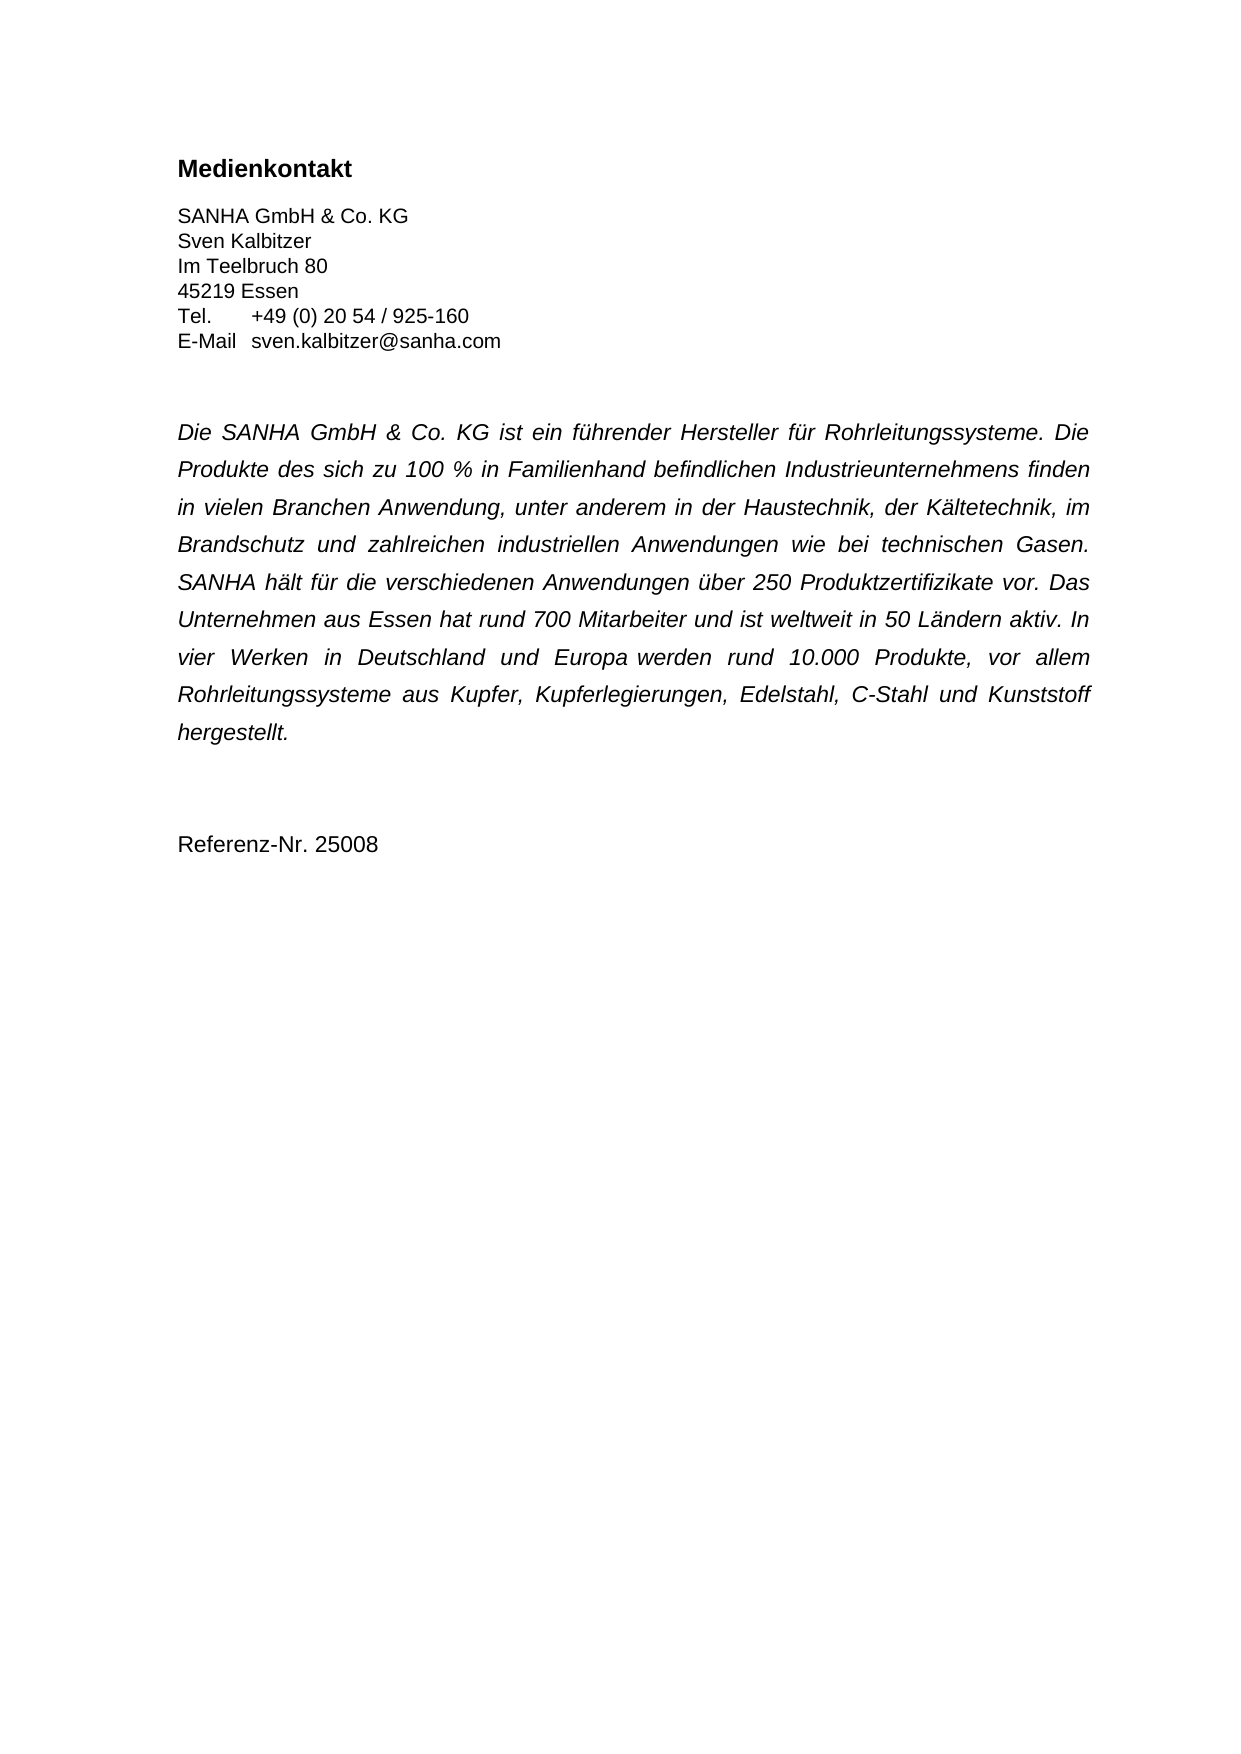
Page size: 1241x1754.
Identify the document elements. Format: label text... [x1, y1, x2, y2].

text Sven Kalbitzer [177, 229, 1092, 254]
text Im Teelbruch 80 [177, 254, 1092, 279]
text SANHA GmbH & Co. KG [177, 204, 1092, 229]
text 45219 Essen [177, 279, 1092, 304]
text E-Mail sven.kalbitzer@sanha.com [177, 329, 1092, 354]
text Referenz-Nr. 25008 [177, 823, 1092, 860]
text Medienkontakt [177, 148, 1093, 185]
text Tel. +49 (0) 20 54 / 925-160 [177, 304, 1092, 329]
text Die SANHA GmbH & Co. KG ist ein führender Hersteller für Rohrleitungssysteme. Die Produkte des sich zu 100 % in Familienhand befindlichen Industrieunternehmens finden in vielen Branchen Anwendung, unter anderem in der Haustechnik, der Kältetechnik, im Brandschutz und zahlreichen industriellen Anwendungen wie bei technischen Gasen. SANHA hält für die verschiedenen Anwendungen über 250 Produktzertifizikate vor. Das Unternehmen aus Essen hat rund 700 Mitarbeiter und ist weltweit in 50 Ländern aktiv. In vier Werken in Deutschland und Europa werden rund 10.000 Produkte, vor allem Rohrleitungssysteme aus Kupfer, Kupferlegierungen, Edelstahl, C-Stahl und Kunststoff hergestellt. [177, 410, 1092, 748]
